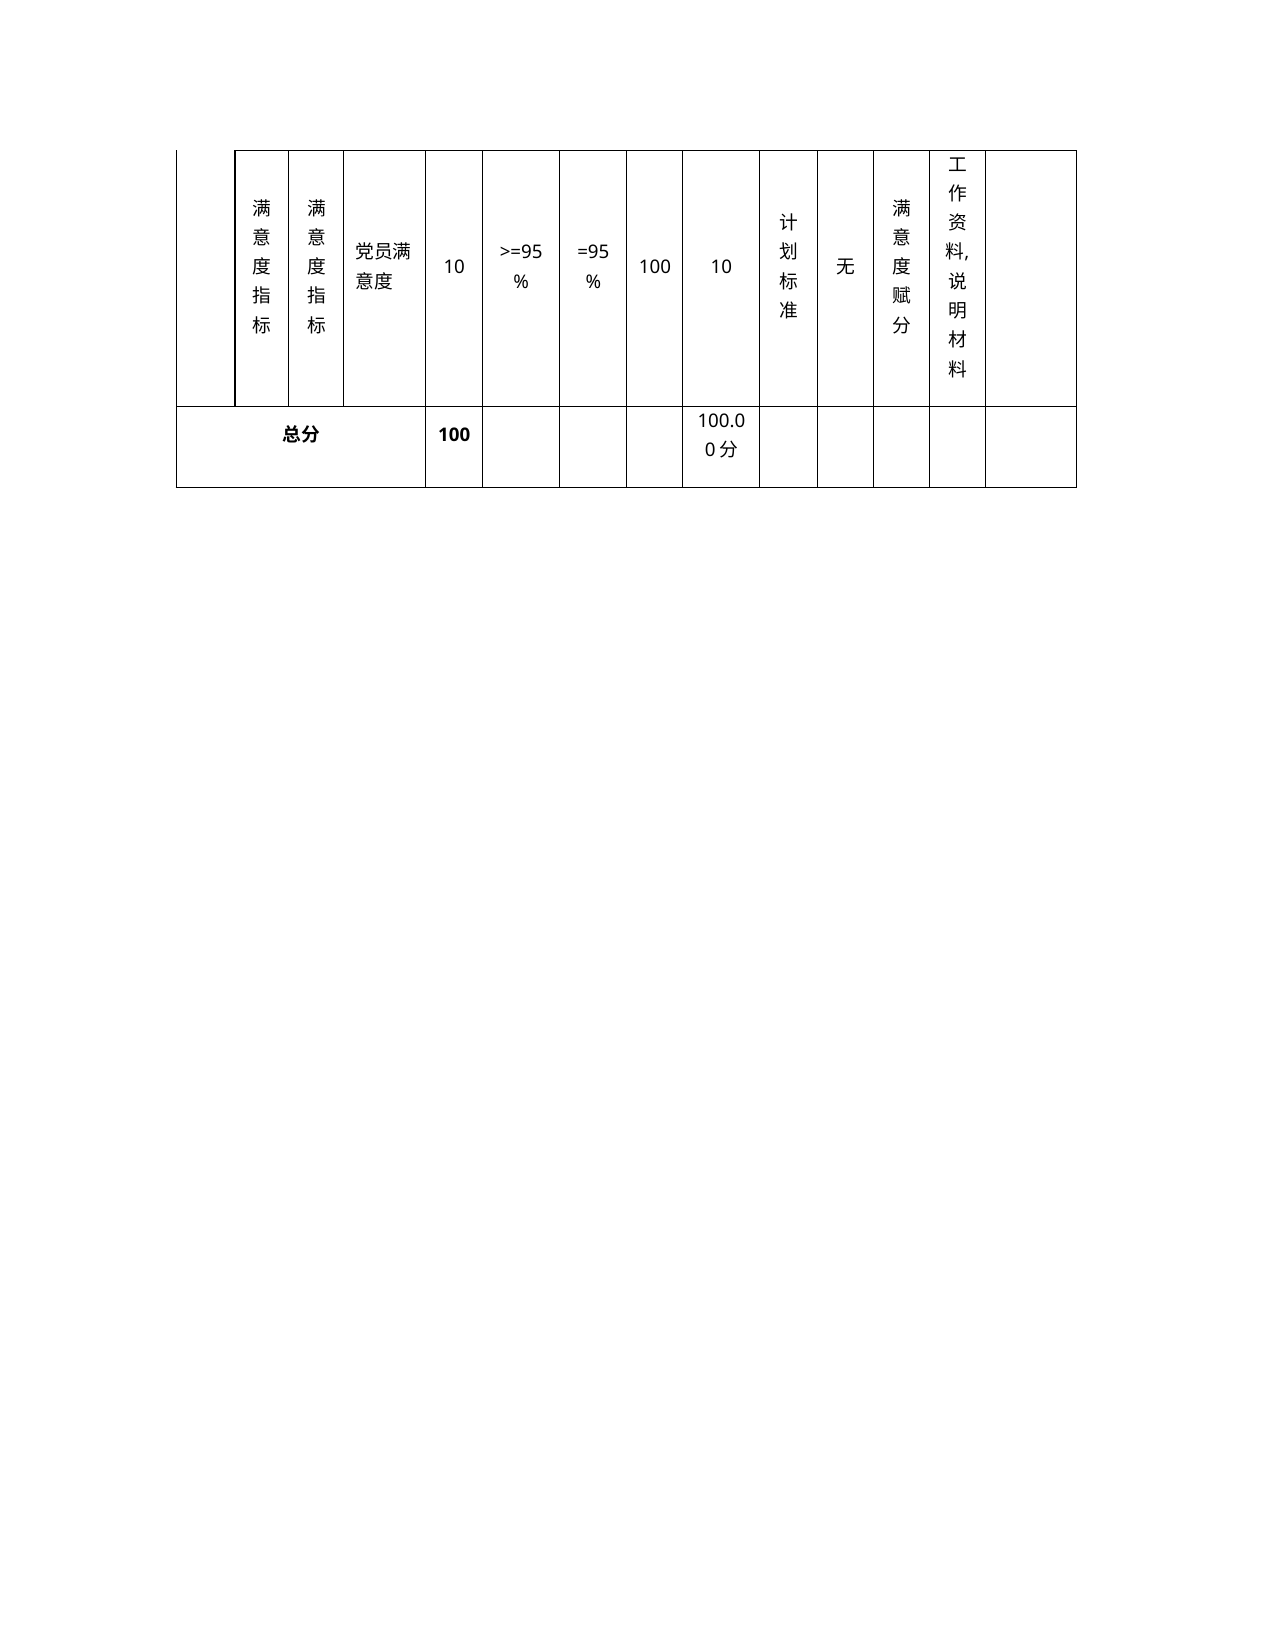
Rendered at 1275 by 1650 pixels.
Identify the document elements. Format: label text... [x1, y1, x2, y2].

table_cell 10 [683, 151, 759, 406]
table_cell =95% [560, 151, 626, 406]
table_cell 100 [627, 151, 682, 406]
table_cell [818, 407, 873, 487]
table_cell [986, 151, 1076, 406]
table_cell [627, 407, 682, 487]
table_cell [760, 407, 817, 487]
table_cell 100 [426, 407, 482, 487]
table_cell 计划标准 [760, 151, 817, 406]
table_cell >=95% [483, 151, 559, 406]
table_cell 10 [426, 151, 482, 406]
table_cell 满意度指标 [236, 151, 288, 406]
table_cell [560, 407, 626, 487]
table_cell 党员满意度 [344, 151, 425, 406]
table_cell [874, 407, 929, 487]
table_cell [986, 407, 1076, 487]
table_cell 无 [818, 151, 873, 406]
table_cell 工作资料,说明材料 [930, 151, 985, 406]
table_cell [930, 407, 985, 487]
table_cell 满意度赋分 [874, 151, 929, 406]
table_cell [483, 407, 559, 487]
table_cell 满意度指标 [289, 151, 343, 406]
table_cell 总分 [177, 407, 425, 487]
table_cell 100.00分 [683, 407, 759, 487]
